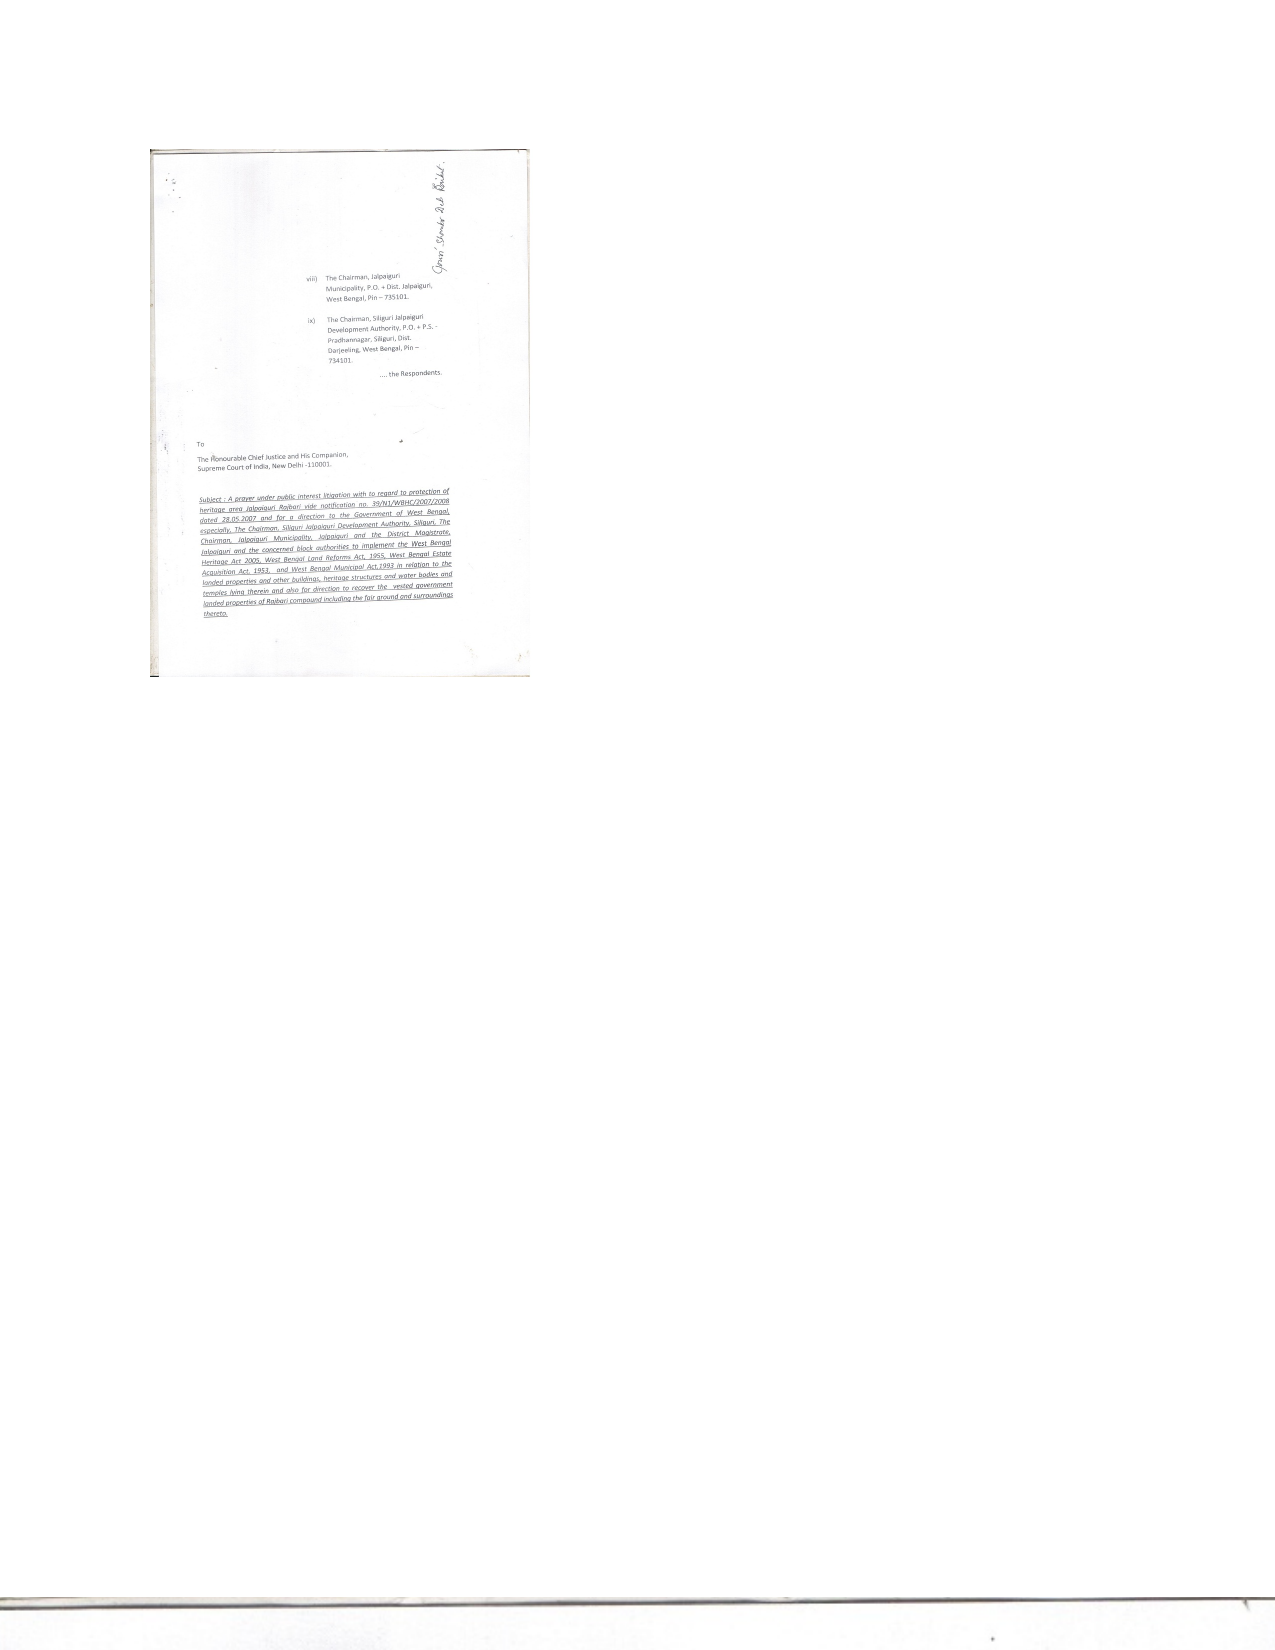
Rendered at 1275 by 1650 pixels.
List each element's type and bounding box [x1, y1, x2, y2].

picture [0, 1597, 1275, 1650]
picture [150, 149, 533, 677]
